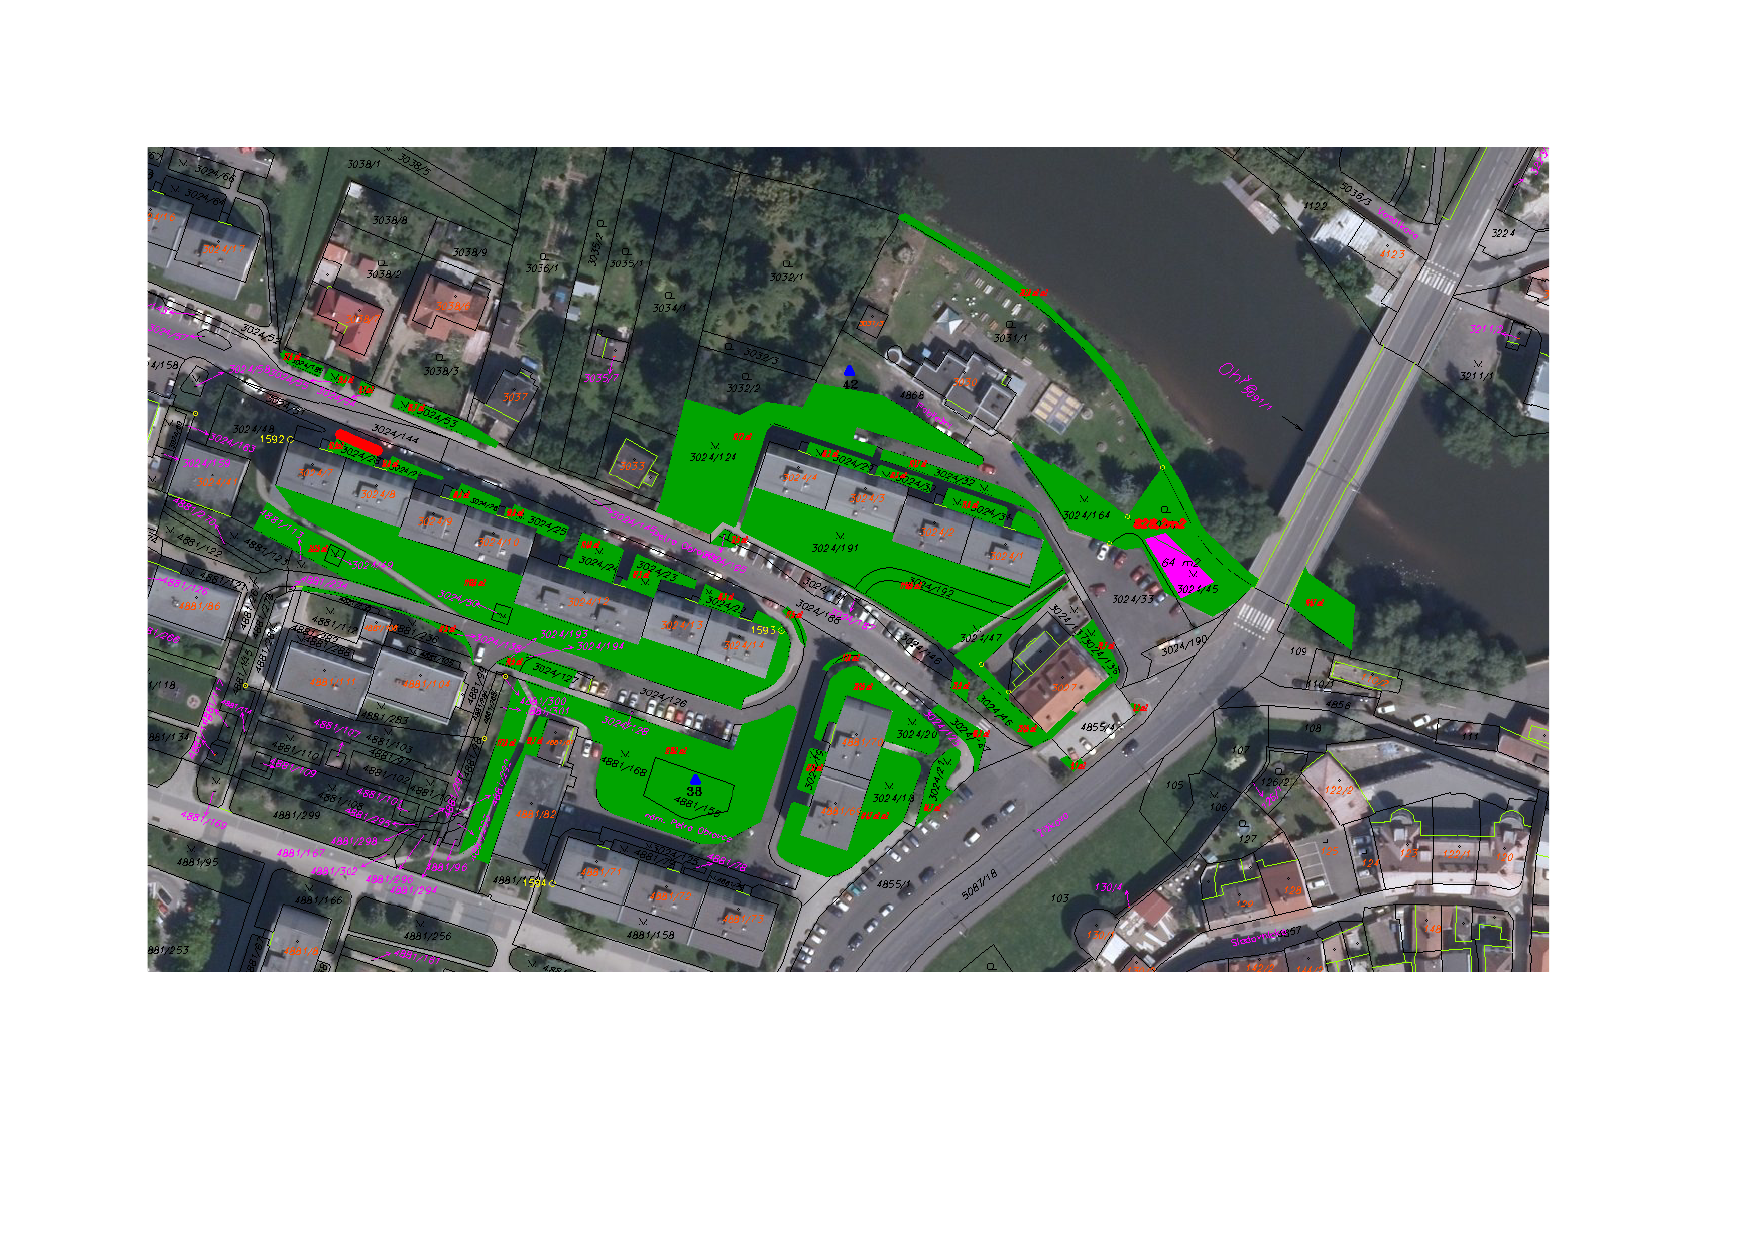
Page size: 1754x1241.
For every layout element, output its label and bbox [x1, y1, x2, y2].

picture [147, 147, 1550, 972]
